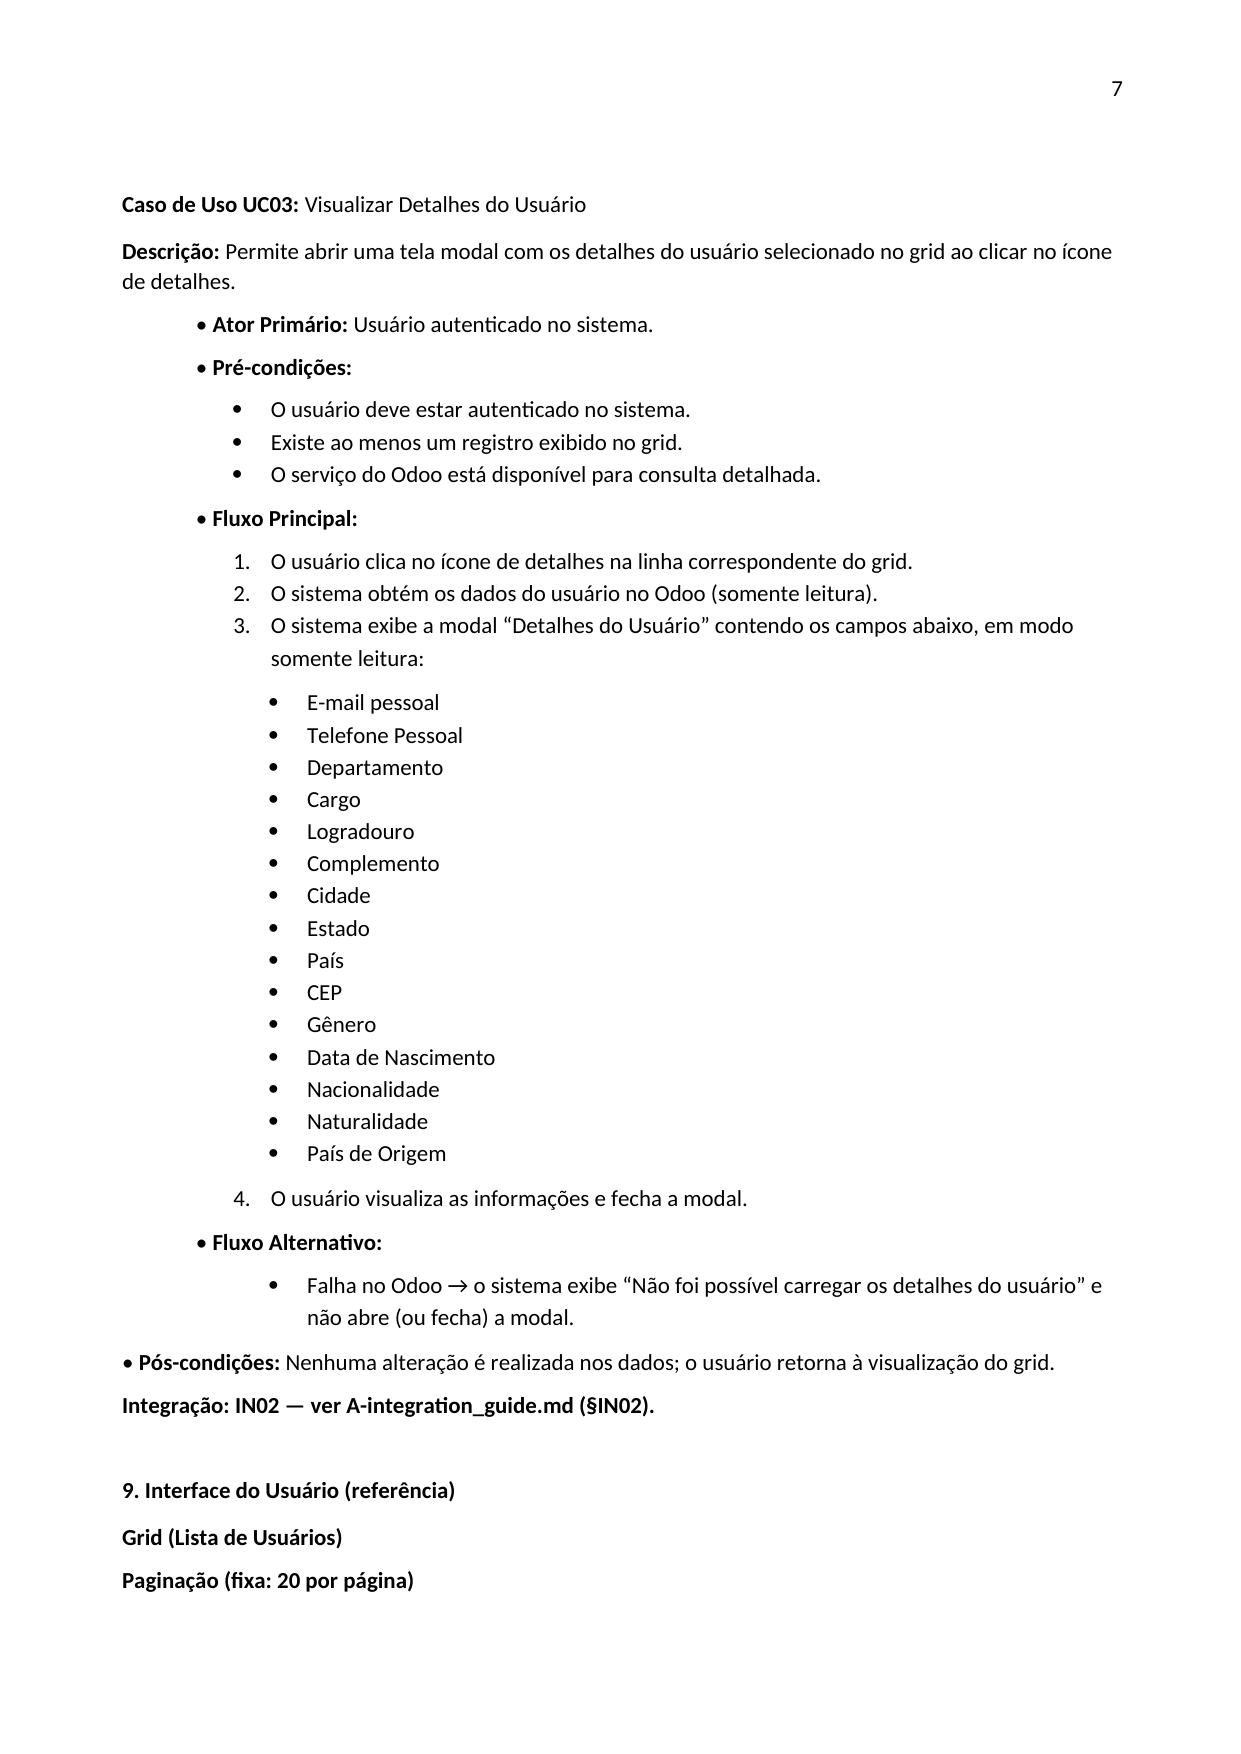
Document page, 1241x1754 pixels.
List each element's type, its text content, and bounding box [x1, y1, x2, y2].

list Existe ao menos um registro exibido no grid. [233, 428, 1122, 456]
list Gênero [269, 1010, 1122, 1038]
text • Pré-condições: [196, 353, 1122, 381]
list Telefone Pessoal [269, 721, 1122, 749]
list O usuário visualiza as informações e fecha a modal. [233, 1184, 1122, 1212]
list O sistema obtém os dados do usuário no Odoo (somente leitura). [233, 579, 1122, 607]
list Data de Nascimento [269, 1043, 1122, 1071]
text Grid (Lista de Usuários) [122, 1523, 1122, 1551]
list Estado [269, 914, 1122, 942]
text Descrição: Permite abrir uma tela modal com os detalhes do usuário selecionado no grid ao clicar no ícone de detalhes. [122, 237, 1122, 295]
subtitle Caso de Uso UC03: Visualizar Detalhes do Usuário [122, 190, 1122, 218]
list Cargo [269, 785, 1122, 813]
text • Pós-condições: Nenhuma alteração é realizada nos dados; o usuário retorna à visualização do grid. [122, 1348, 1122, 1376]
list O sistema exibe a modal “Detalhes do Usuário” contendo os campos abaixo, em modo somente leitura: [233, 612, 1122, 672]
list O usuário clica no ícone de detalhes na linha correspondente do grid. [233, 547, 1122, 575]
list Complemento [269, 849, 1122, 877]
list E-mail pessoal [269, 688, 1122, 717]
list O usuário deve estar autenticado no sistema. [233, 396, 1122, 423]
list Nacionalidade [269, 1075, 1122, 1103]
list Logradouro [269, 817, 1122, 845]
list País de Origem [269, 1139, 1122, 1167]
list País [269, 946, 1122, 974]
list O serviço do Odoo está disponível para consulta detalhada. [233, 460, 1122, 488]
list CEP [269, 978, 1122, 1006]
list Cidade [269, 882, 1122, 910]
text • Fluxo Principal: [196, 504, 1122, 533]
list Departamento [269, 753, 1122, 781]
subtitle 9. Interface do Usuário (referência) [122, 1476, 1122, 1504]
text Paginação (fixa: 20 por página) [122, 1566, 1122, 1594]
list Naturalidade [269, 1107, 1122, 1135]
text Integração: IN02 — ver A-integration_guide.md (§IN02). [122, 1391, 1122, 1419]
list Falha no Odoo → o sistema exibe “Não foi possível carregar os detalhes do usuário” e não abre (ou fecha) a modal. [269, 1271, 1122, 1331]
text • Fluxo Alternativo: [196, 1228, 1122, 1257]
text • Ator Primário: Usuário autenticado no sistema. [196, 310, 1122, 338]
